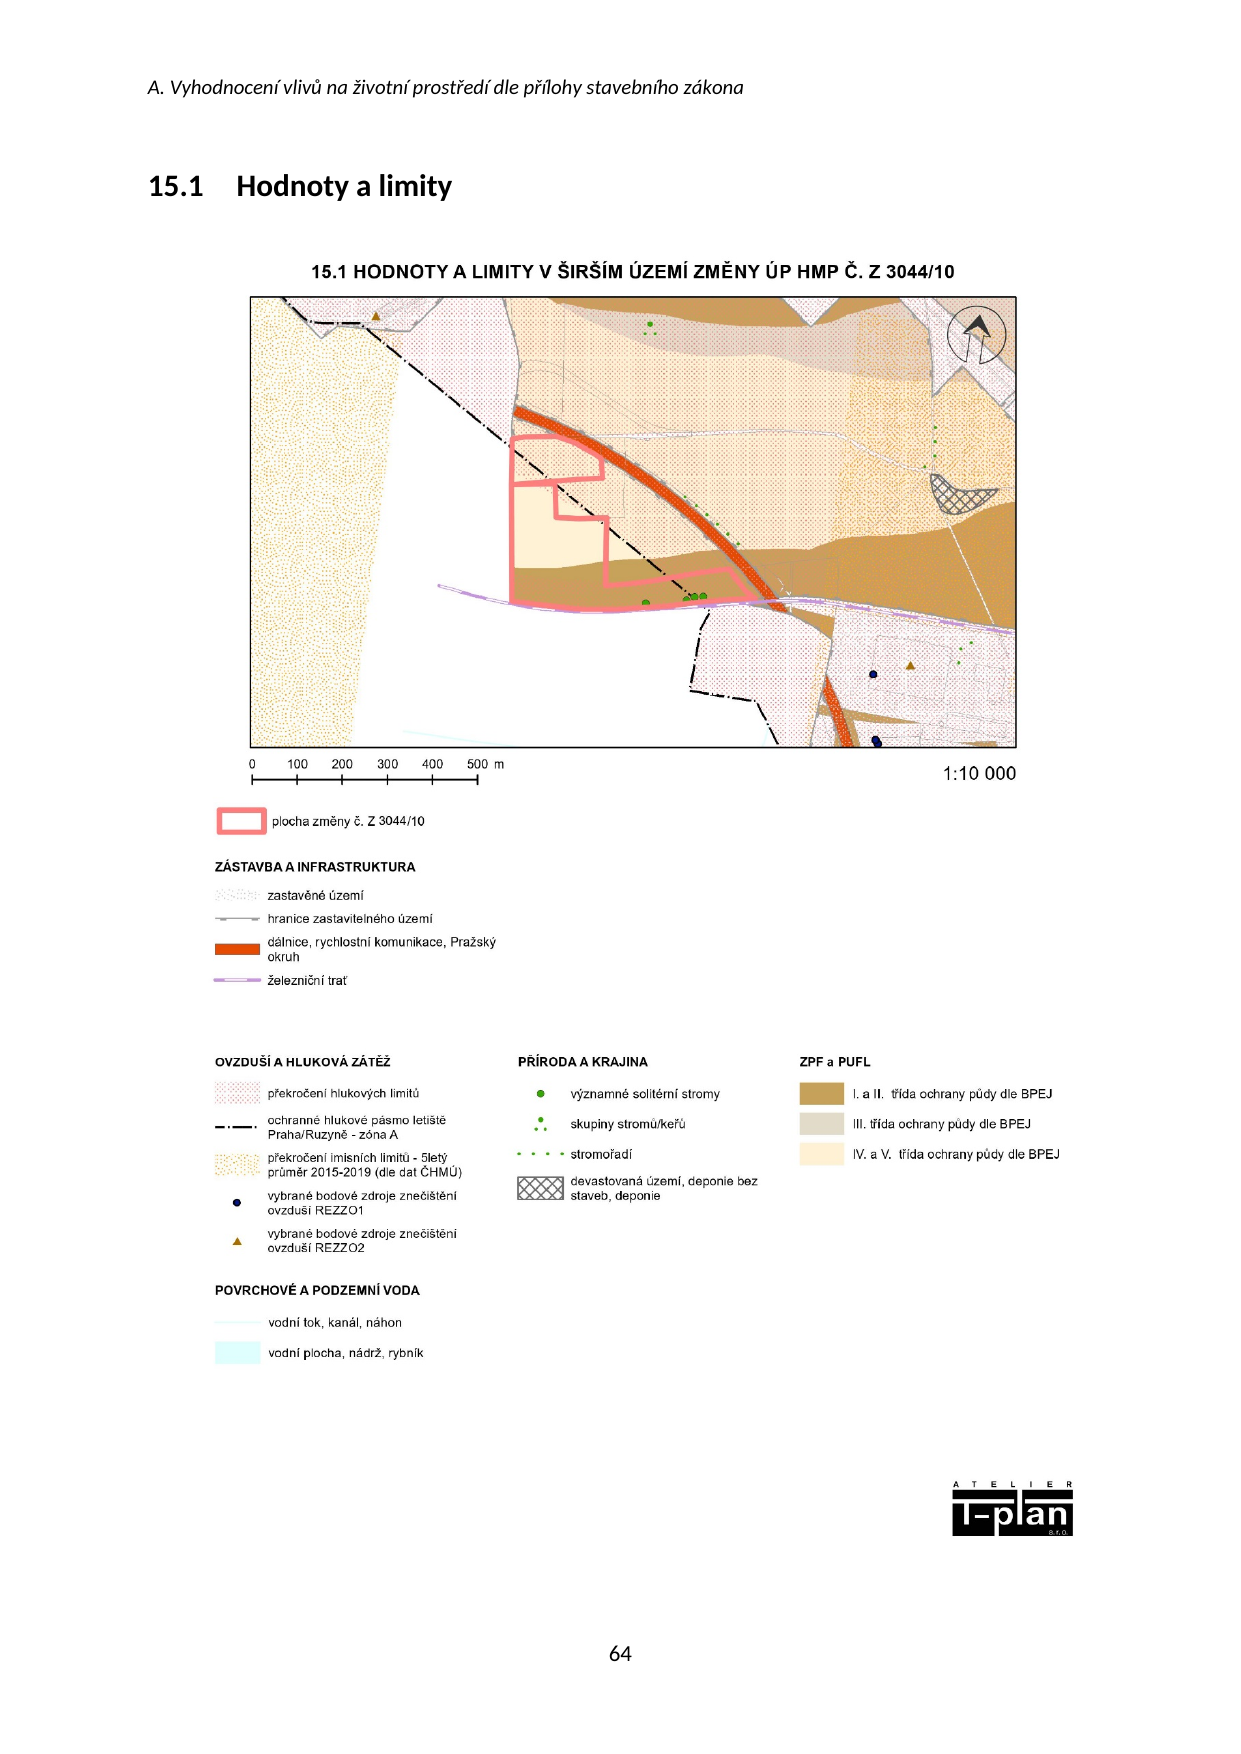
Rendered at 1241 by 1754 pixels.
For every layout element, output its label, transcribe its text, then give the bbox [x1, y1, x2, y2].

subtitle 15.1 Hodnoty a limity [148, 166, 1092, 204]
picture [147, 229, 1093, 1565]
